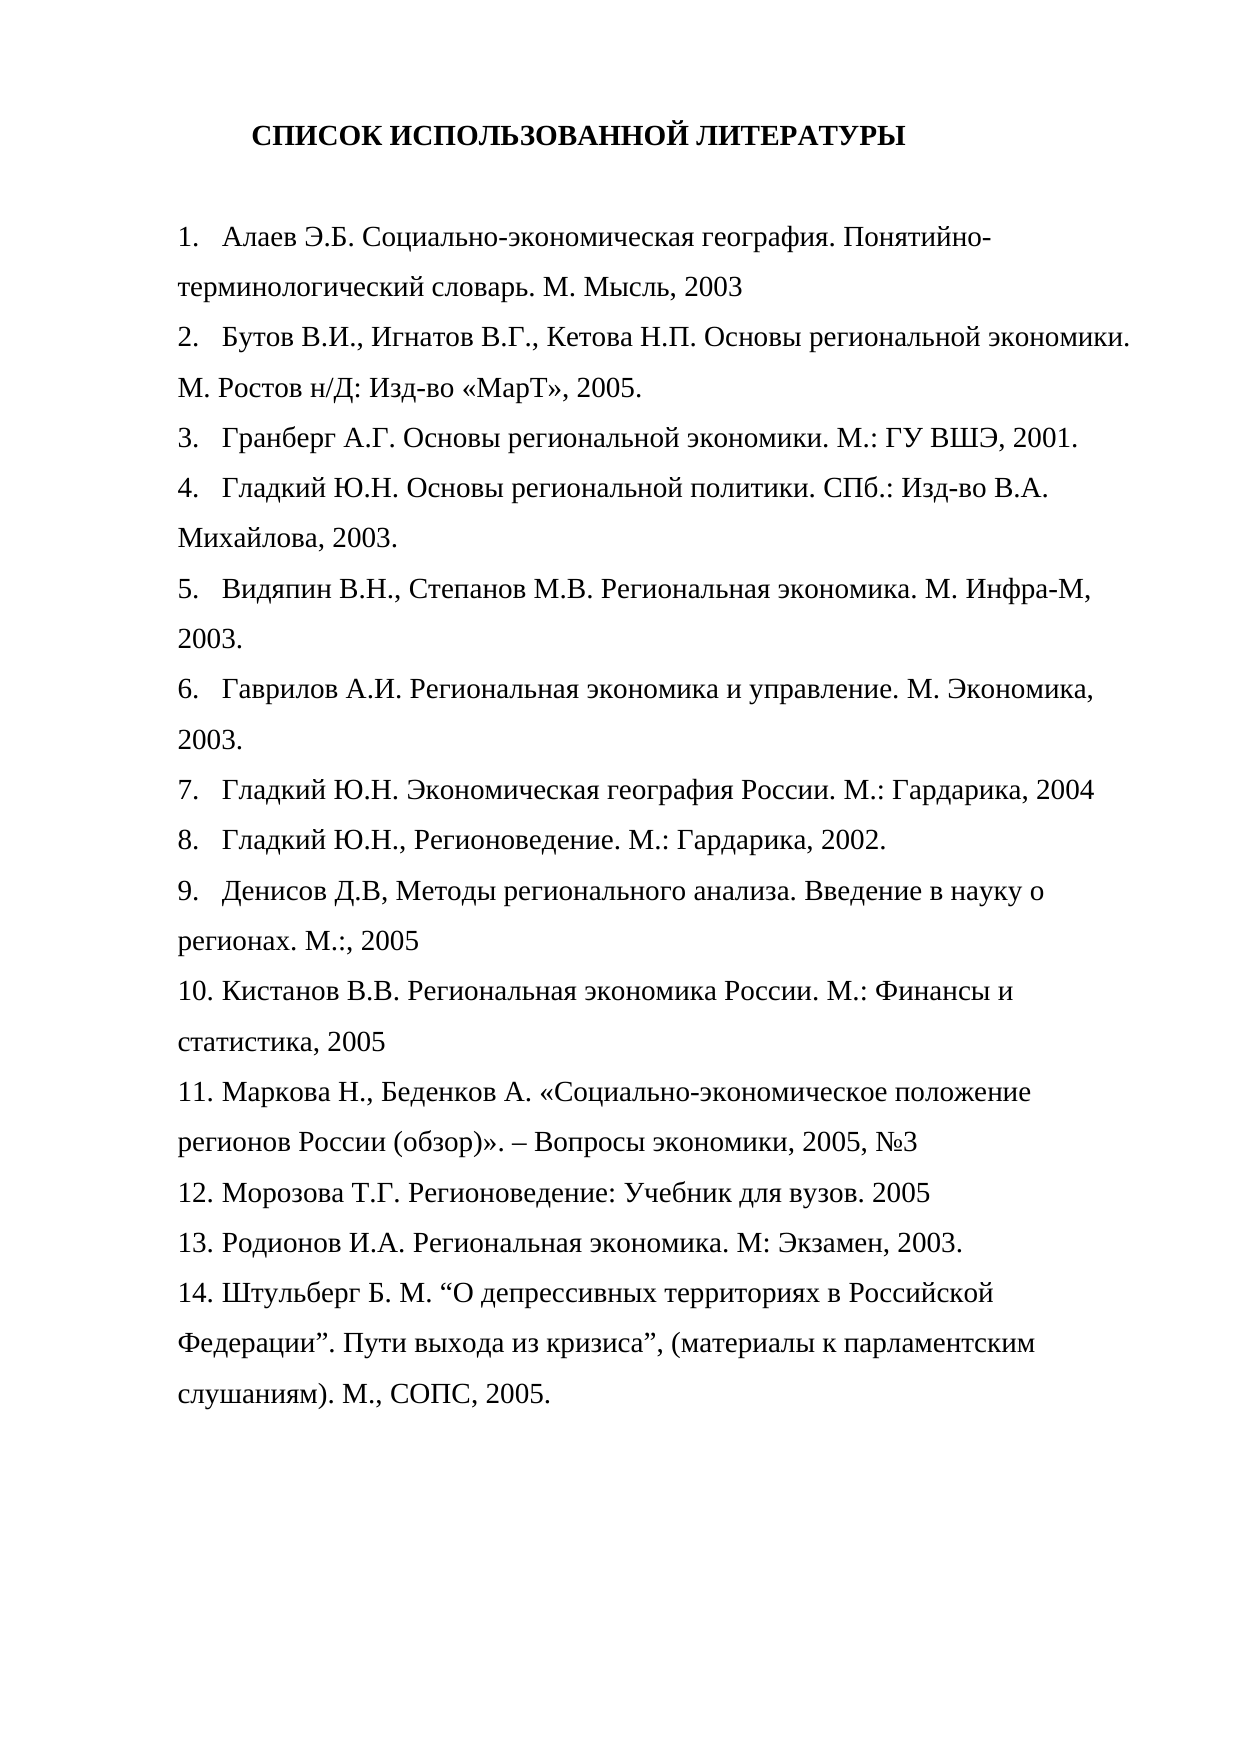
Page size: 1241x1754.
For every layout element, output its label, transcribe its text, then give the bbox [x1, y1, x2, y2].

list Видяпин В.Н., Степанов М.В. Региональная экономика. М. Инфра-М, 2003. [177, 571, 1152, 655]
list Штульберг Б. М. “О депрессивных территориях в Российской Федерации”. Пути выхода из кризиса”, (материалы к парламентским слушаниям). М., СОПС, 2005. [177, 1275, 1152, 1409]
list Маркова Н., Беденков А. «Социально-экономическое положение регионов России (обзор)». – Вопросы экономики, 2005, №3 [177, 1074, 1152, 1158]
list Гладкий Ю.Н. Экономическая география России. М.: Гардарика, 2004 [177, 772, 1152, 806]
list Кистанов В.В. Региональная экономика России. М.: Финансы и статистика, 2005 [177, 973, 1152, 1057]
list Алаев Э.Б. Социально-экономическая география. Понятийно-терминологический словарь. М. Мысль, 2003 [177, 219, 1152, 303]
list Гаврилов А.И. Региональная экономика и управление. М. Экономика, 2003. [177, 672, 1152, 755]
list Гладкий Ю.Н., Регионоведение. М.: Гардарика, 2002. [177, 822, 1152, 856]
list Бутов В.И., Игнатов В.Г., Кетова Н.П. Основы региональной экономики. М. Ростов н/Д: Изд-во «МарТ», 2005. [177, 319, 1152, 403]
list Гладкий Ю.Н. Основы региональной политики. СПб.: Изд-во В.А. Михайлова, 2003. [177, 470, 1152, 554]
list Родионов И.А. Региональная экономика. М: Экзамен, 2003. [177, 1225, 1152, 1258]
list Денисов Д.В, Методы регионального анализа. Введение в науку о регионах. М.:, 2005 [177, 873, 1152, 957]
list Гранберг А.Г. Основы региональной экономики. М.: ГУ ВШЭ, 2001. [177, 420, 1152, 453]
list Морозова Т.Г. Регионоведение: Учебник для вузов. 2005 [177, 1175, 1152, 1208]
text СПИСОК ИСПОЛЬЗОВАННОЙ ЛИТЕРАТУРЫ [177, 118, 1152, 152]
